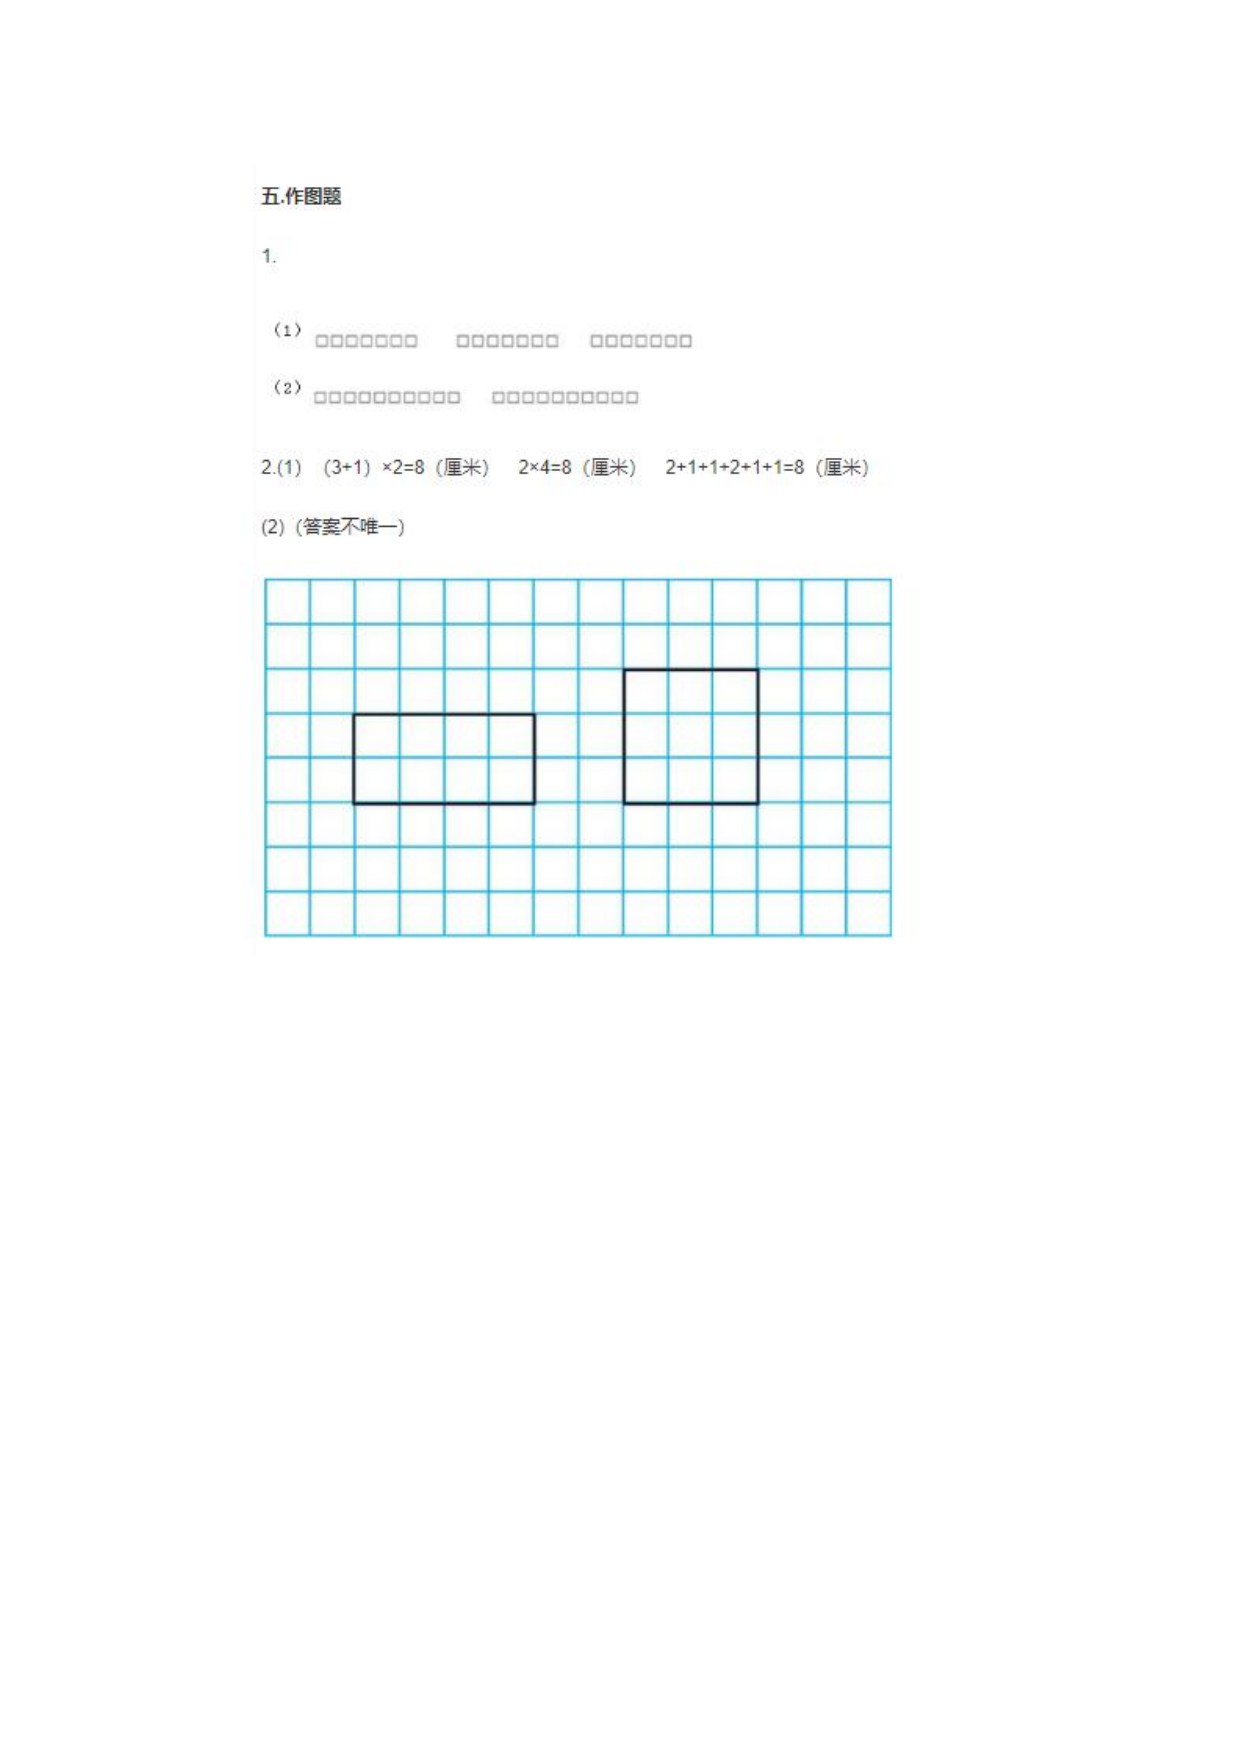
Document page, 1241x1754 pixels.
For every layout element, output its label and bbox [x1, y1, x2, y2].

picture [216, 162, 1024, 958]
